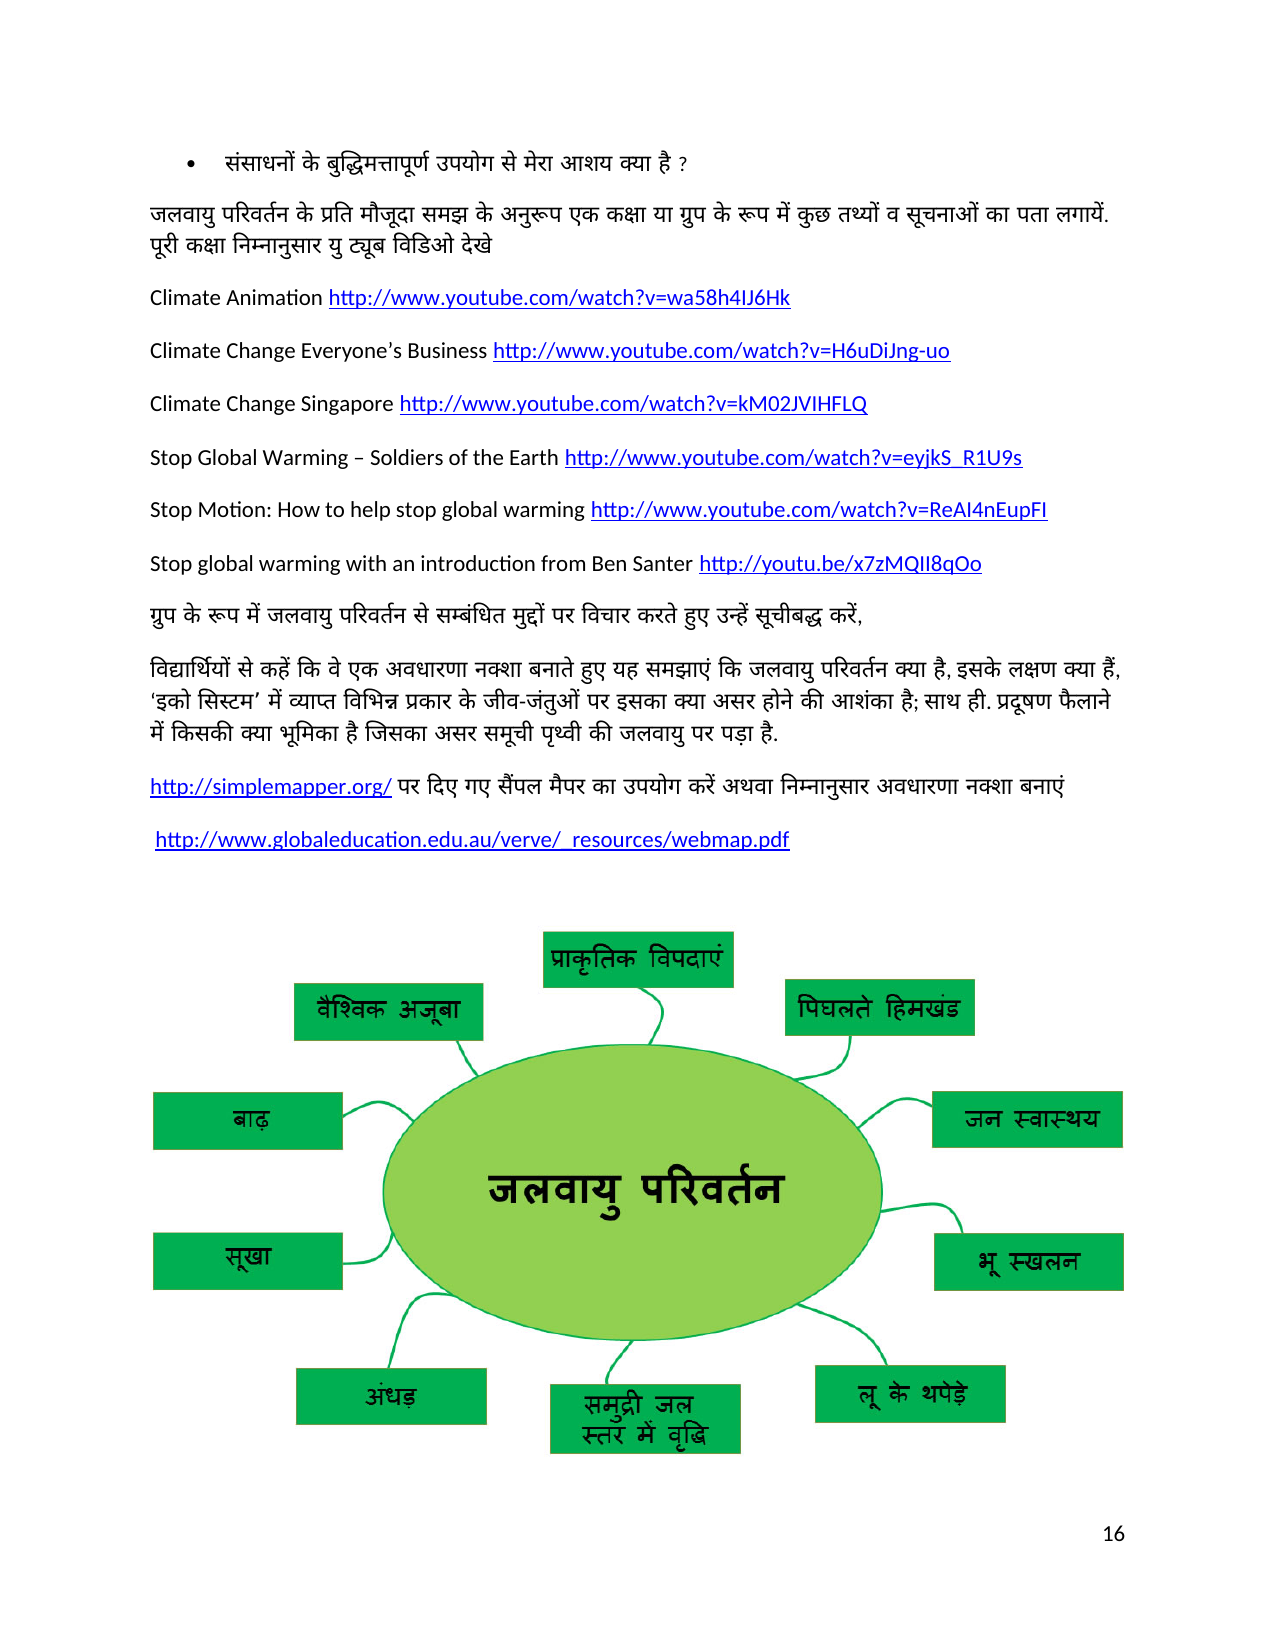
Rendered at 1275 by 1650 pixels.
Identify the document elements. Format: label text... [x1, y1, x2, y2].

text ग्रुप के रूप में जलवायु परिवर्तन से सम्बंधित मुद्दों पर विचार करते हुए उन्हें सूचीबद्ध करें, [150, 602, 1125, 630]
text Stop global warming with an introduction from Ben Santer http://youtu.be/x7zMQII8qOo [150, 549, 1125, 577]
text जलवायु परिवर्तन के प्रति मौजूदा समझ के अनुरूप एक कक्षा या ग्रुप के रूप में कुछ तथ्यों व सूचनाओं का पता लगायें. पूरी कक्षा निम्नानुसार यु ट्यूब विडिओ देखे [150, 201, 1125, 259]
picture [150, 925, 1125, 1459]
text Stop Motion: How to help stop global warming http://www.youtube.com/watch?v=ReAI4nEupFI [150, 496, 1125, 524]
text Climate Change Singapore http://www.youtube.com/watch?v=kM02JVIHFLQ [150, 389, 1125, 418]
text विद्यार्थियों से कहें कि वे एक अवधारणा नक्शा बनाते हुए यह समझाएं कि जलवायु परिवर्तन क्या है, इसके लक्षण क्या हैं, ‘इको सिस्टम’ में व्याप्त विभिन्न प्रकार के जीव-जंतुओं पर इसका क्या असर होने की आशंका है; साथ ही. प्रदूषण फैलाने में किसकी क्या भूमिका है जिसका असर समूची पृथ्वी की जलवायु पर पड़ा है. [150, 655, 1125, 747]
list संसाधनों के बुद्धिमत्तापूर्ण उपयोग से मेरा आशय क्या है ? [187, 150, 408, 177]
text Climate Change Everyone’s Business http://www.youtube.com/watch?v=H6uDiJng-uo [150, 337, 1125, 364]
list संसाधनों के बुद्धिमत्तापूर्ण उपयोग से मेरा आशय क्या है ? [406, 150, 1125, 177]
text http://www.globaleducation.edu.au/verve/_resources/webmap.pdf [150, 825, 1133, 853]
text Stop Global Warming – Soldiers of the Earth http://www.youtube.com/watch?v=eyjkS_R1U9s [150, 443, 1125, 471]
text Climate Animation http://www.youtube.com/watch?v=wa58h4IJ6Hk [150, 283, 1125, 312]
text http://simplemapper.org/ पर दिए गए सैंपल मैपर का उपयोग करें अथवा निम्नानुसार अवधारणा नक्शा बनाएं [150, 772, 1125, 800]
